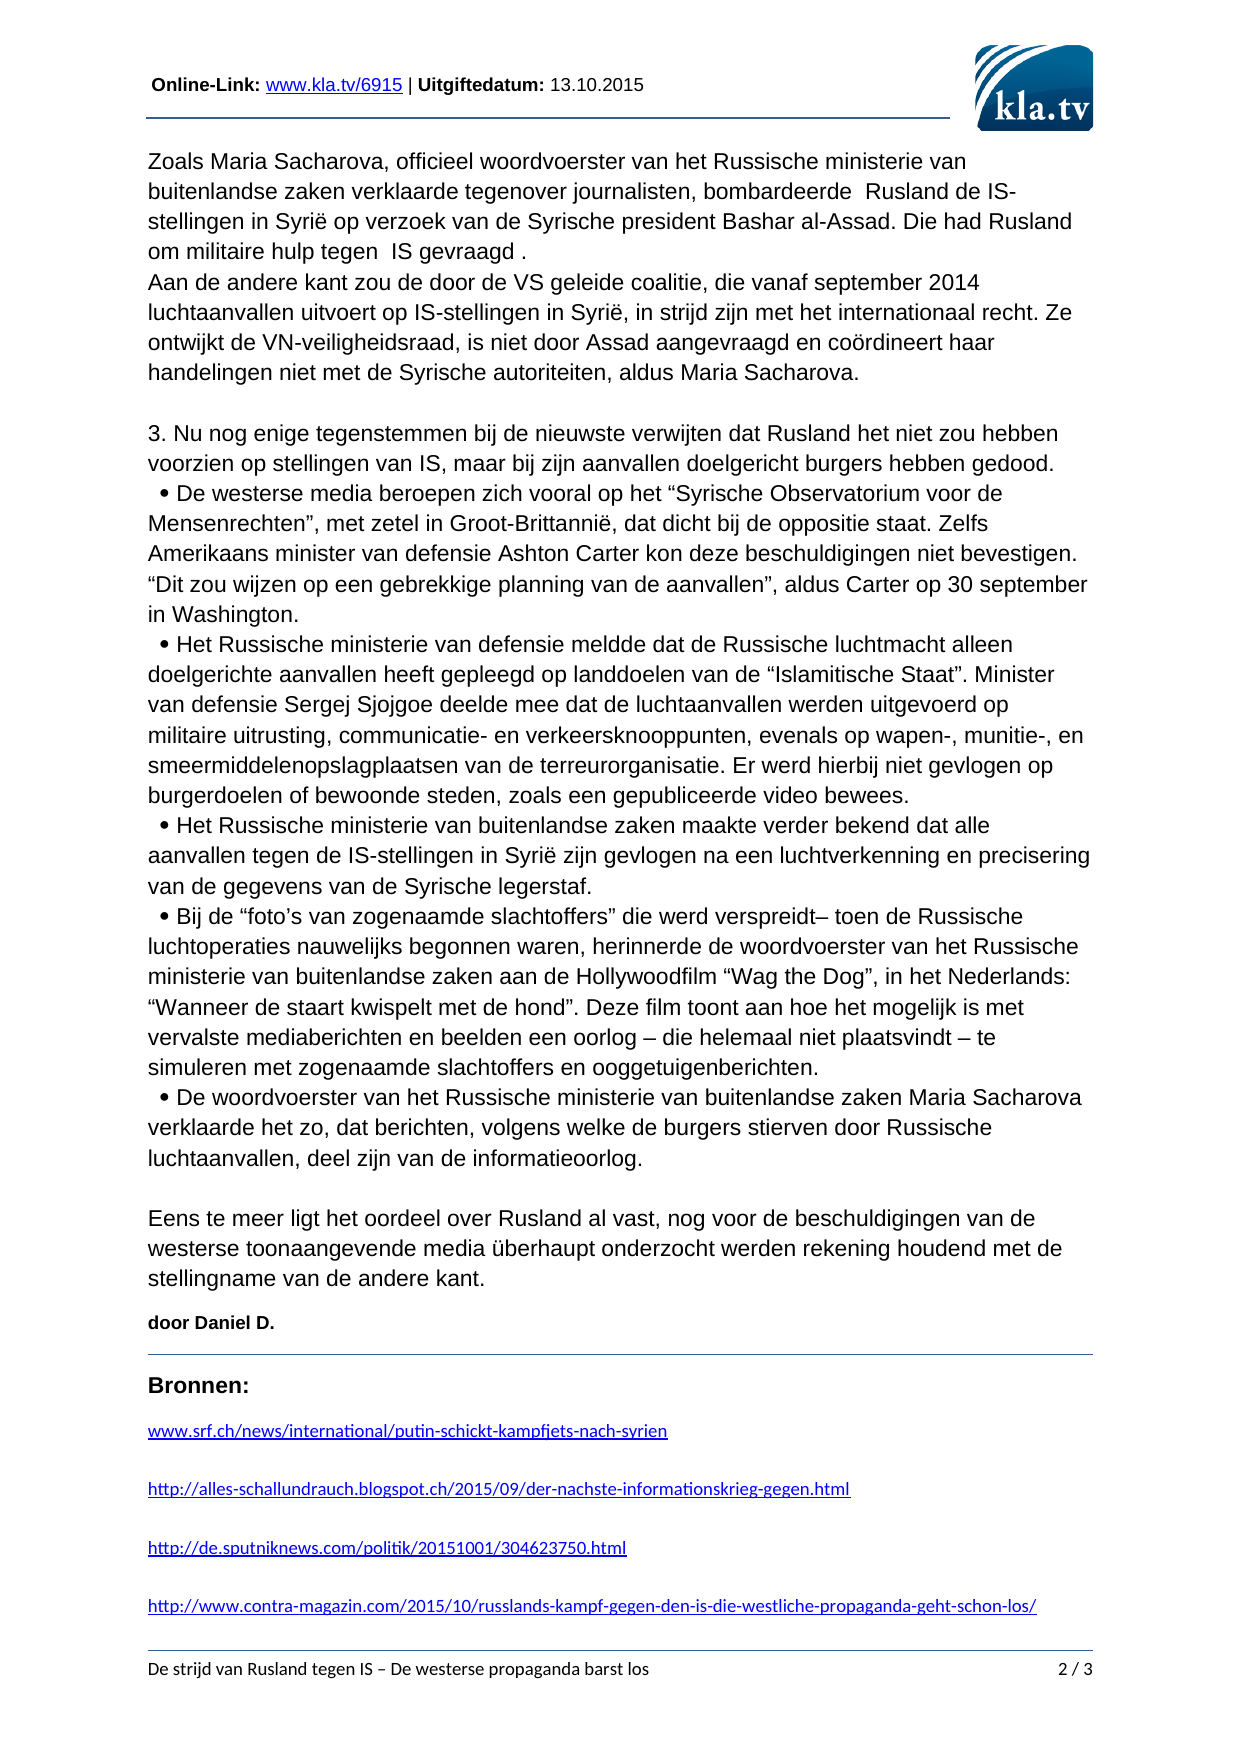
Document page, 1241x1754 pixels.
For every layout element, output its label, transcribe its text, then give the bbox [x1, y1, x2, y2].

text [148, 148, 1093, 1292]
text Bronnen: [148, 1355, 1093, 1398]
text door Daniel D. [148, 1312, 1093, 1334]
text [148, 1419, 1093, 1617]
